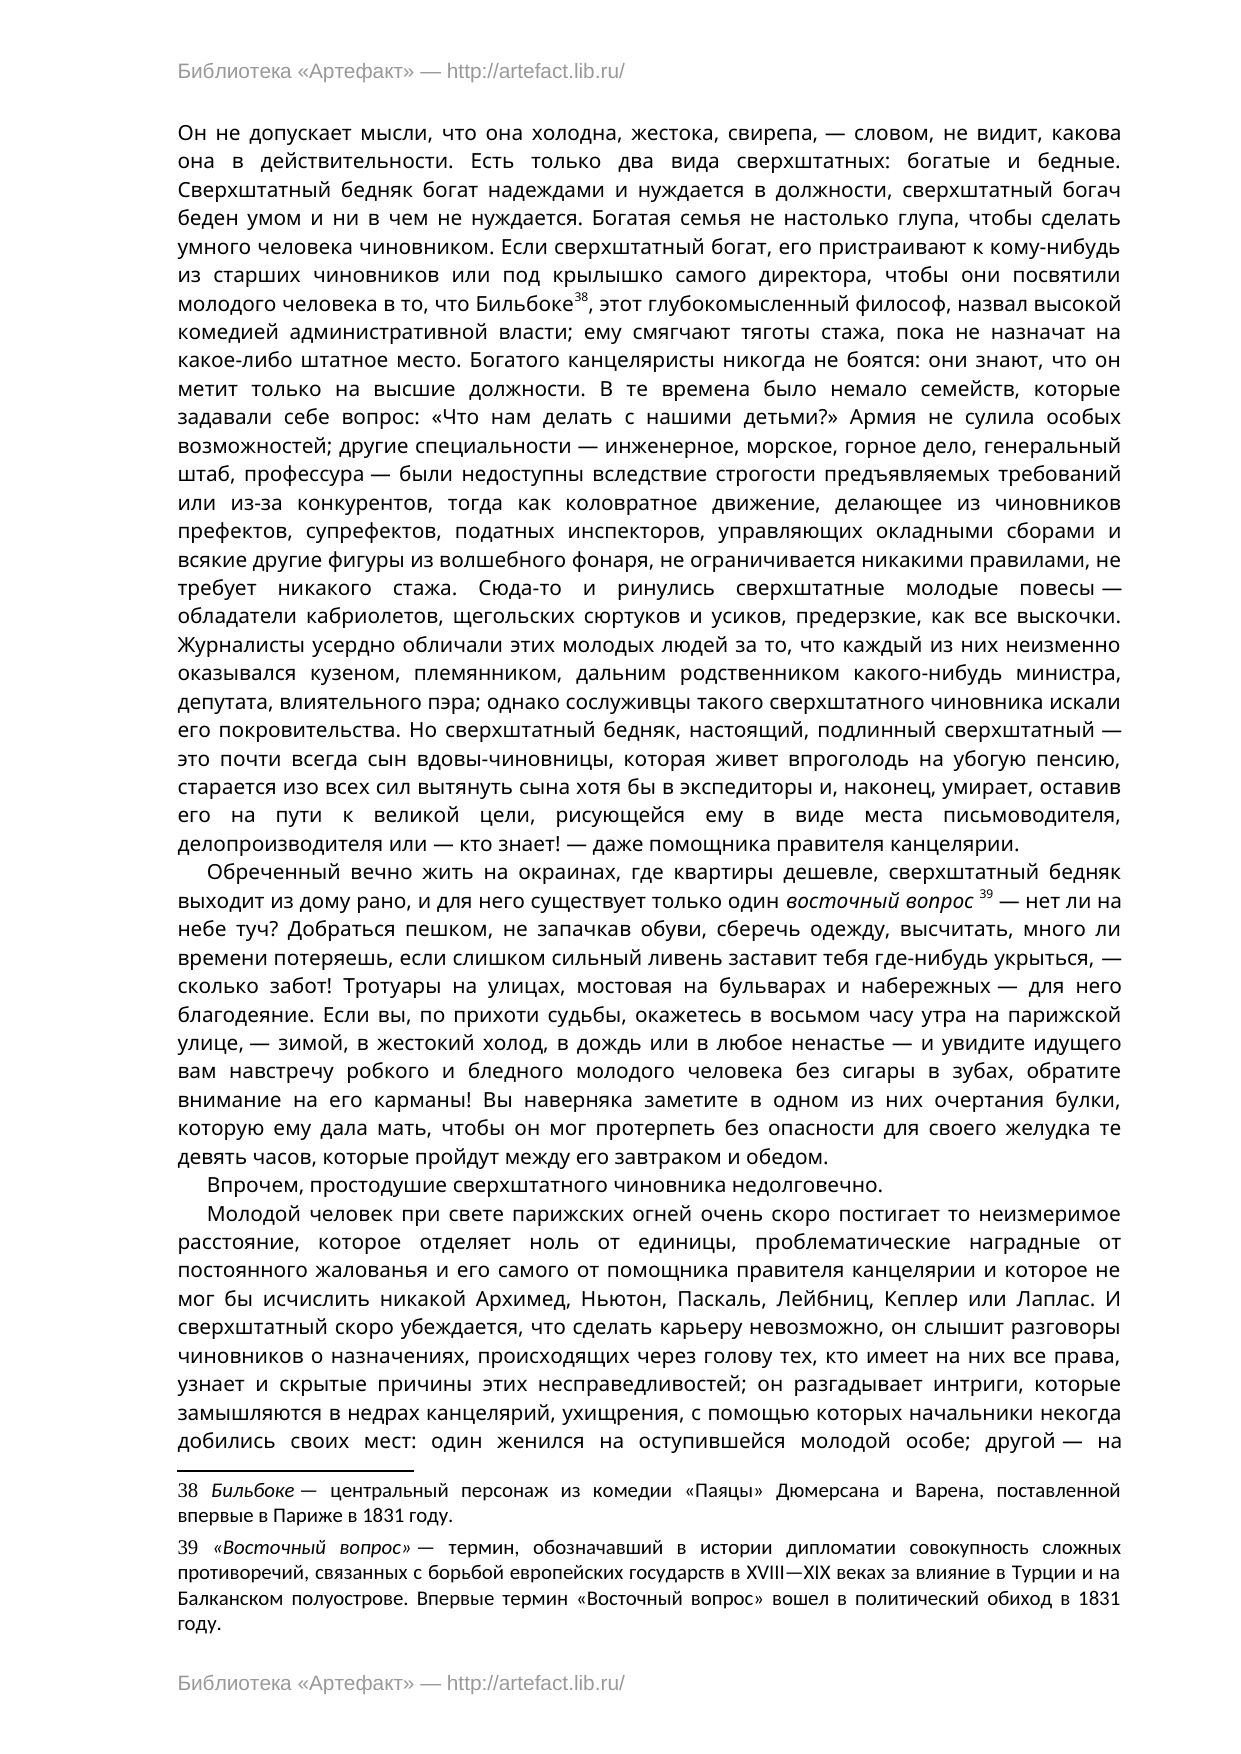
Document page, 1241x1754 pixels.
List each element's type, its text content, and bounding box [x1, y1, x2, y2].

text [177, 118, 1122, 857]
text Обреченный вечно жить на окраинах, где квартиры дешевле, сверхштатный бедняк выходит из дому рано, и для него существует только один восточный вопрос — нет ли на небе туч? Добраться пешком, не запачкав обуви, сберечь одежду, высчитать, много ли времени потеряешь, если слишком сильный ливень заставит тебя где-нибудь укрыться, — сколько забот! Тротуары на улицах, мостовая на бульварах и набережных — для него благодеяние. Если вы, по прихоти судьбы, окажетесь в восьмом часу утра на парижской улице, — зимой, в жестокий холод, в дождь или в любое ненастье — и увидите идущего вам навстречу робкого и бледного молодого человека без сигары в зубах, обратите внимание на его карманы! Вы наверняка заметите в одном из них очертания булки, которую ему дала мать, чтобы он мог протерпеть без опасности для своего желудка те девять часов, которые пройдут между его завтраком и обедом. [177, 857, 1122, 1170]
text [177, 1199, 1122, 1455]
text Впрочем, простодушие сверхштатного чиновника недолговечно. [177, 1170, 1122, 1199]
